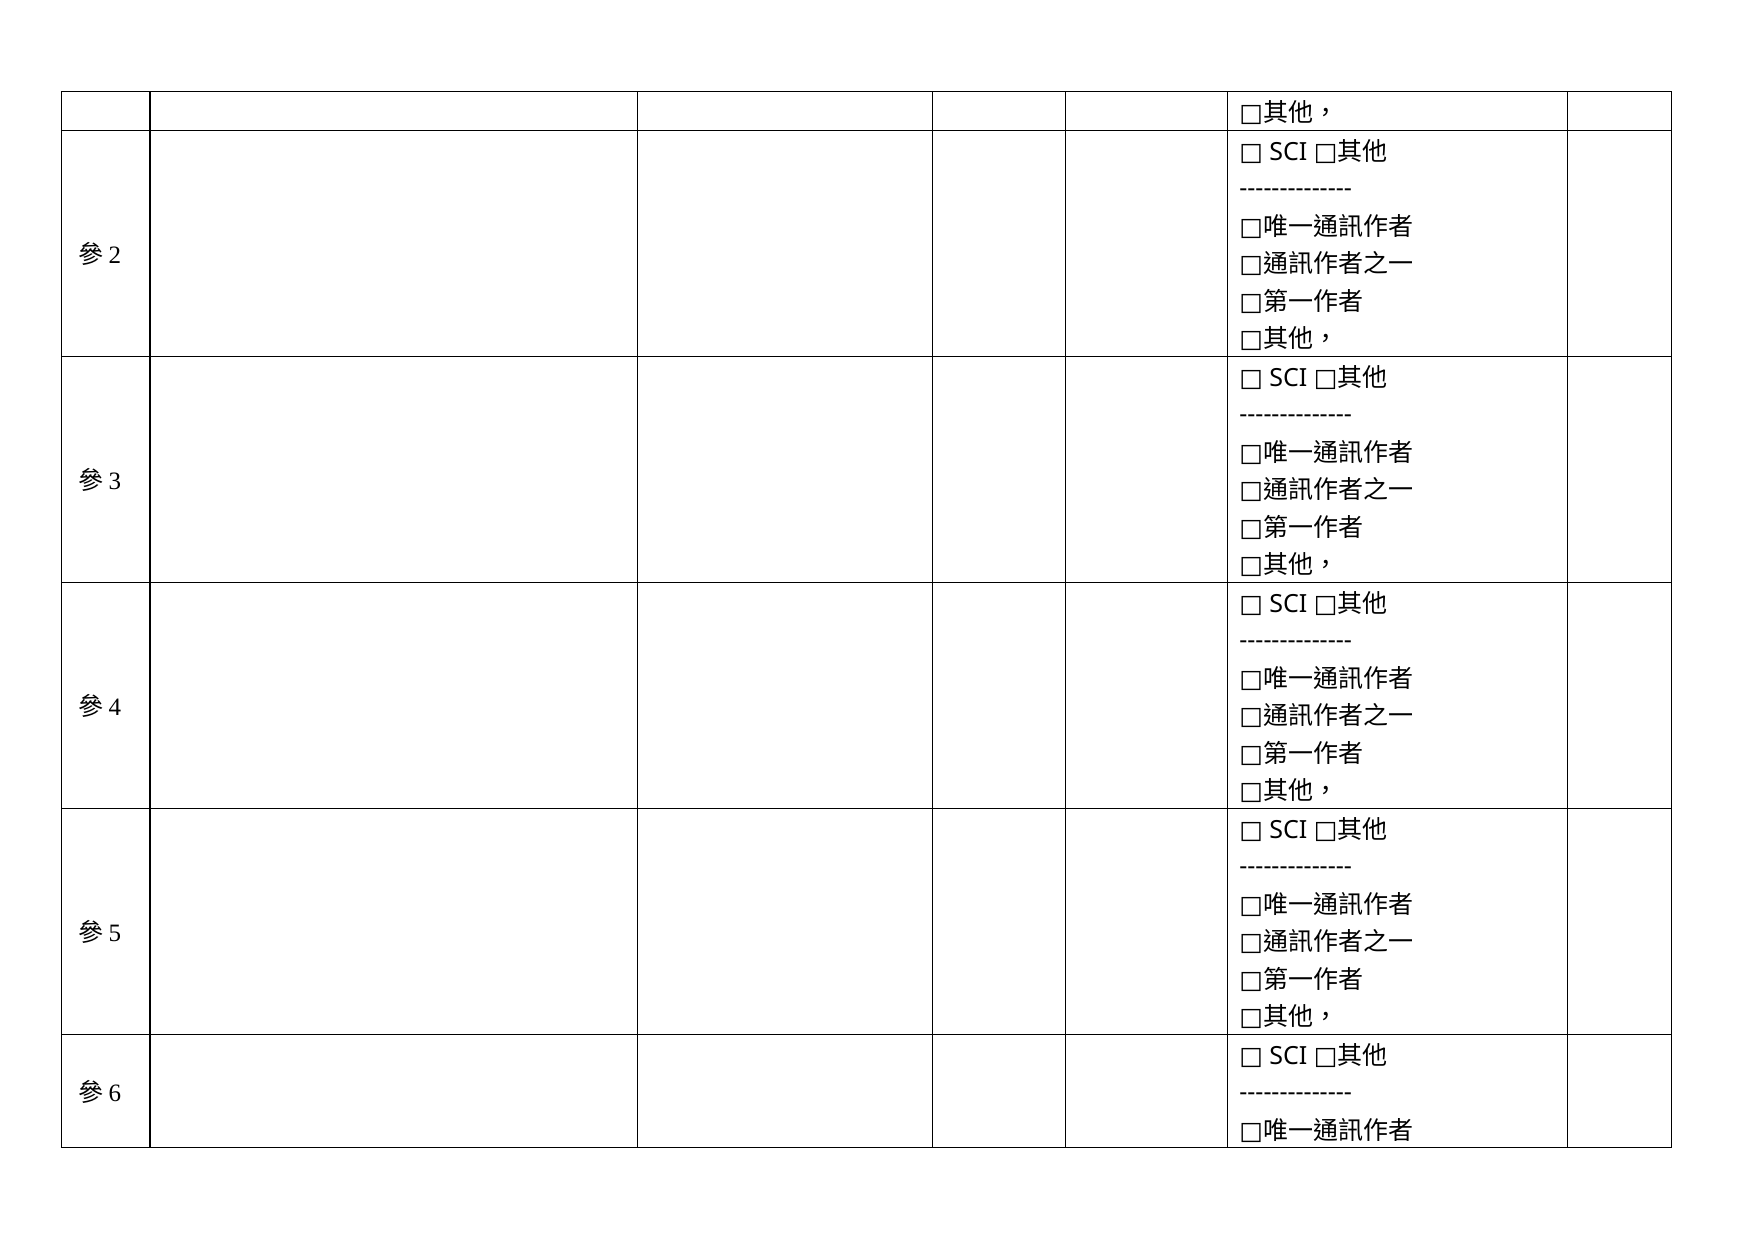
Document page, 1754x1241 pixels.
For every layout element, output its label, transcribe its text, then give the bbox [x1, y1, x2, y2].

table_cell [1228, 131, 1567, 356]
table_cell [1568, 809, 1671, 1034]
table_cell [638, 92, 932, 129]
table_cell [933, 357, 1065, 582]
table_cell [1228, 357, 1567, 582]
table_cell [151, 1035, 637, 1147]
table_cell [638, 809, 932, 1034]
table_cell [638, 583, 932, 808]
table_cell □ SCI □其他 -------------- □唯一通訊作者 □通訊作者之一 □第一作者 □其他， [1228, 583, 1567, 808]
table_cell [933, 583, 1065, 808]
table_cell [933, 92, 1065, 129]
table_cell [1568, 1035, 1671, 1147]
table_cell [638, 131, 932, 356]
table_cell 參2 [62, 131, 149, 356]
table_cell [1066, 357, 1227, 582]
table_cell [638, 1035, 932, 1147]
table_cell [151, 583, 637, 808]
table_cell [151, 357, 637, 582]
table_cell [1568, 583, 1671, 808]
table_cell [1066, 131, 1227, 356]
table_cell 參5 [62, 809, 149, 1034]
table_cell [151, 92, 637, 129]
table_cell [1066, 1035, 1227, 1147]
table_cell 參6 [62, 1035, 149, 1147]
table_cell 參4 [62, 583, 149, 808]
table_cell [1568, 357, 1671, 582]
table_cell [151, 131, 637, 356]
table_cell [933, 809, 1065, 1034]
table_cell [1228, 1035, 1567, 1147]
table_cell 參1 [62, 92, 149, 129]
table_cell 參3 [62, 357, 149, 582]
table_cell [1568, 92, 1671, 129]
table_cell [1066, 809, 1227, 1034]
table_cell [933, 131, 1065, 356]
table_cell [1066, 583, 1227, 808]
table_cell [1568, 131, 1671, 356]
table_cell [151, 809, 637, 1034]
table_cell [933, 1035, 1065, 1147]
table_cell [1228, 809, 1567, 1034]
table_cell [638, 357, 932, 582]
table_cell [1066, 92, 1227, 129]
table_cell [1228, 92, 1567, 129]
